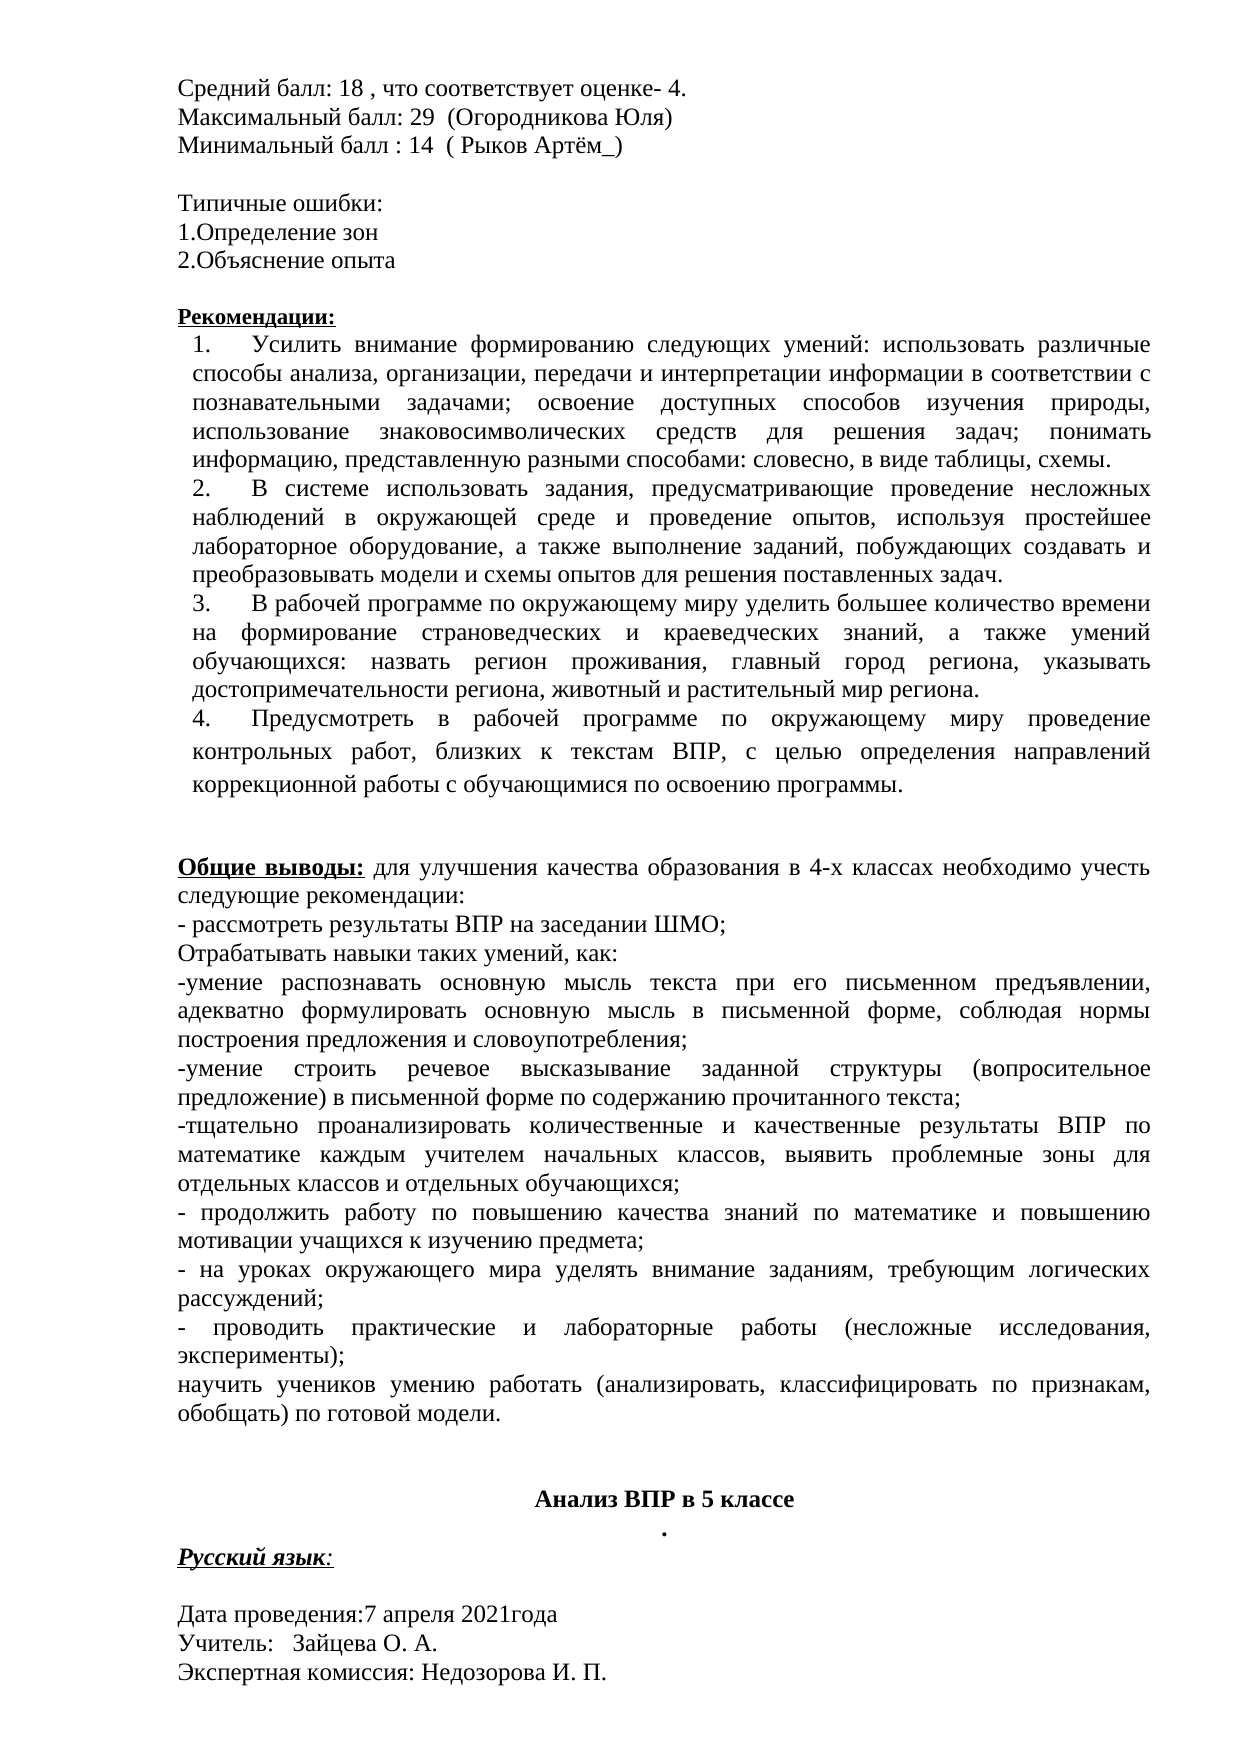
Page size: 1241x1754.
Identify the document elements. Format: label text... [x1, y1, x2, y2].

text научить учеников умению работать (анализировать, классифицировать по признакам, обобщать) по готовой модели. [177, 1369, 1152, 1427]
text Средний балл: 18 , что соответствует оценке- 4. [177, 73, 1152, 102]
text 1.Определение зон [177, 217, 1152, 246]
text . [177, 1513, 1152, 1542]
text Рекомендации: [177, 303, 1152, 329]
text Типичные ошибки: [177, 188, 1152, 217]
list В рабочей программе по окружающему миру уделить большее количество времени на формирование страноведческих и краеведческих знаний, а также умений обучающихся: назвать регион проживания, главный город региона, указывать достопримечательности региона, животный и растительный мир региона. [192, 588, 1152, 703]
list Усилить внимание формированию следующих умений: использовать различные способы анализа, организации, передачи и интерпретации информации в соответствии с познавательными задачами; освоение доступных способов изучения природы, использование знаково­символических средств для решения задач; понимать информацию, представленную разными способами: словесно, в виде таблицы, схемы. [192, 329, 1152, 473]
list В системе использовать задания, предусматривающие проведение несложных наблюдений в окружающей среде и проведение опытов, используя простейшее лабораторное оборудование, а также выполнение заданий, побуждающих создавать и преобразовывать модели и схемы опытов для решения поставленных задач. [192, 473, 1152, 588]
list Предусмотреть в рабочей программе по окружающему миру проведение контрольных работ, близких к текстам ВПР, с целью определения направлений коррекционной работы с обучающимися по освоению программы. [192, 703, 1152, 798]
text Экспертная комиссия: Недозорова И. П. [177, 1657, 1152, 1686]
text Общие выводы: для улучшения качества образования в 4-х классах необходимо учесть следующие рекомендации: [177, 852, 1152, 909]
text Отрабатывать навыки таких умений, как: [177, 938, 1152, 967]
text -умение распознавать основную мысль текста при его письменном предъявлении, адекватно формулировать основную мысль в письменной форме, соблюдая нормы построения предложения и словоупотребления; [177, 967, 1152, 1053]
text - проводить практические и лабораторные работы (несложные исследования, эксперименты); [177, 1312, 1152, 1369]
text -тщательно проанализировать количественные и качественные результаты ВПР по математике каждым учителем начальных классов, выявить проблемные зоны для отдельных классов и отдельных обучающихся; [177, 1111, 1152, 1197]
text Анализ ВПР в 5 классе [177, 1484, 1152, 1513]
text Максимальный балл: 29 (Огородникова Юля) [177, 102, 1152, 131]
text -умение строить речевое высказывание заданной структуры (вопросительное предложение) в письменной форме по содержанию прочитанного текста; [177, 1053, 1152, 1111]
text Минимальный балл : 14 ( Рыков Артём_) [177, 131, 1152, 159]
text Русский язык: [177, 1542, 1152, 1571]
text - на уроках окружающего мира уделять внимание заданиям, требующим логических рассуждений; [177, 1254, 1152, 1312]
text - рассмотреть результаты ВПР на заседании ШМО; [177, 909, 1152, 938]
text - продолжить работу по повышению качества знаний по математике и повышению мотивации учащихся к изучению предмета; [177, 1197, 1152, 1254]
text Учитель: Зайцева О. А. [177, 1628, 1152, 1657]
text 2.Объяснение опыта [177, 246, 1152, 274]
text Дата проведения:7 апреля 2021года [177, 1599, 1152, 1628]
